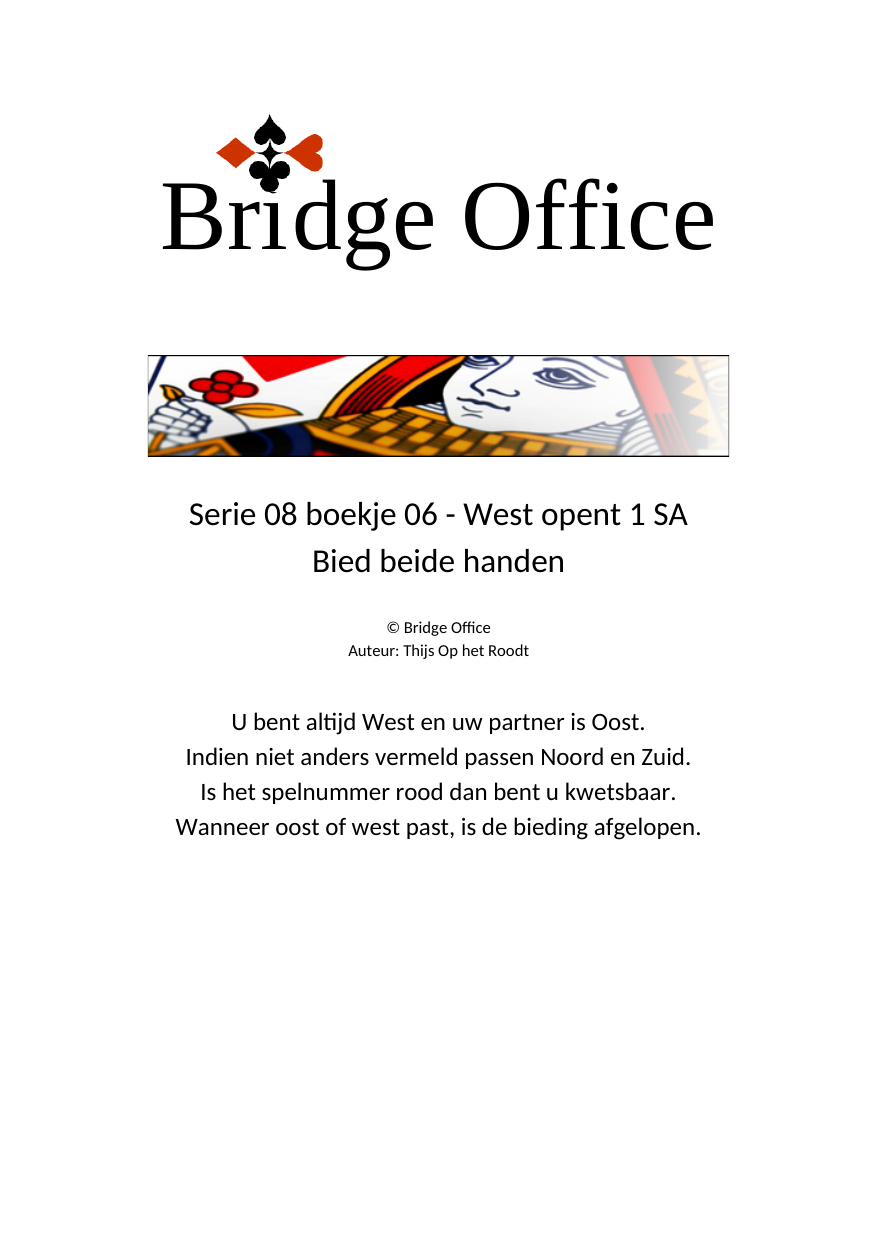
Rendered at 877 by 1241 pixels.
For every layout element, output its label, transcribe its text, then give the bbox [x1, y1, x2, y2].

text Auteur: Thijs Op het Roodt U bent altijd West en uw partner is Oost. [148, 640, 729, 737]
text © Bridge Office [148, 617, 729, 637]
text Wanneer oost of west past, is de bieding afgelopen. [148, 811, 729, 842]
picture [215, 113, 323, 192]
text Serie 08 boekje 06 - West opent 1 SA Bied beide handen [148, 493, 729, 613]
text Indien niet anders vermeld passen Noord en Zuid. [148, 741, 729, 772]
text Is het spelnummer rood dan bent u kwetsbaar. [148, 776, 729, 807]
picture [147, 355, 730, 457]
